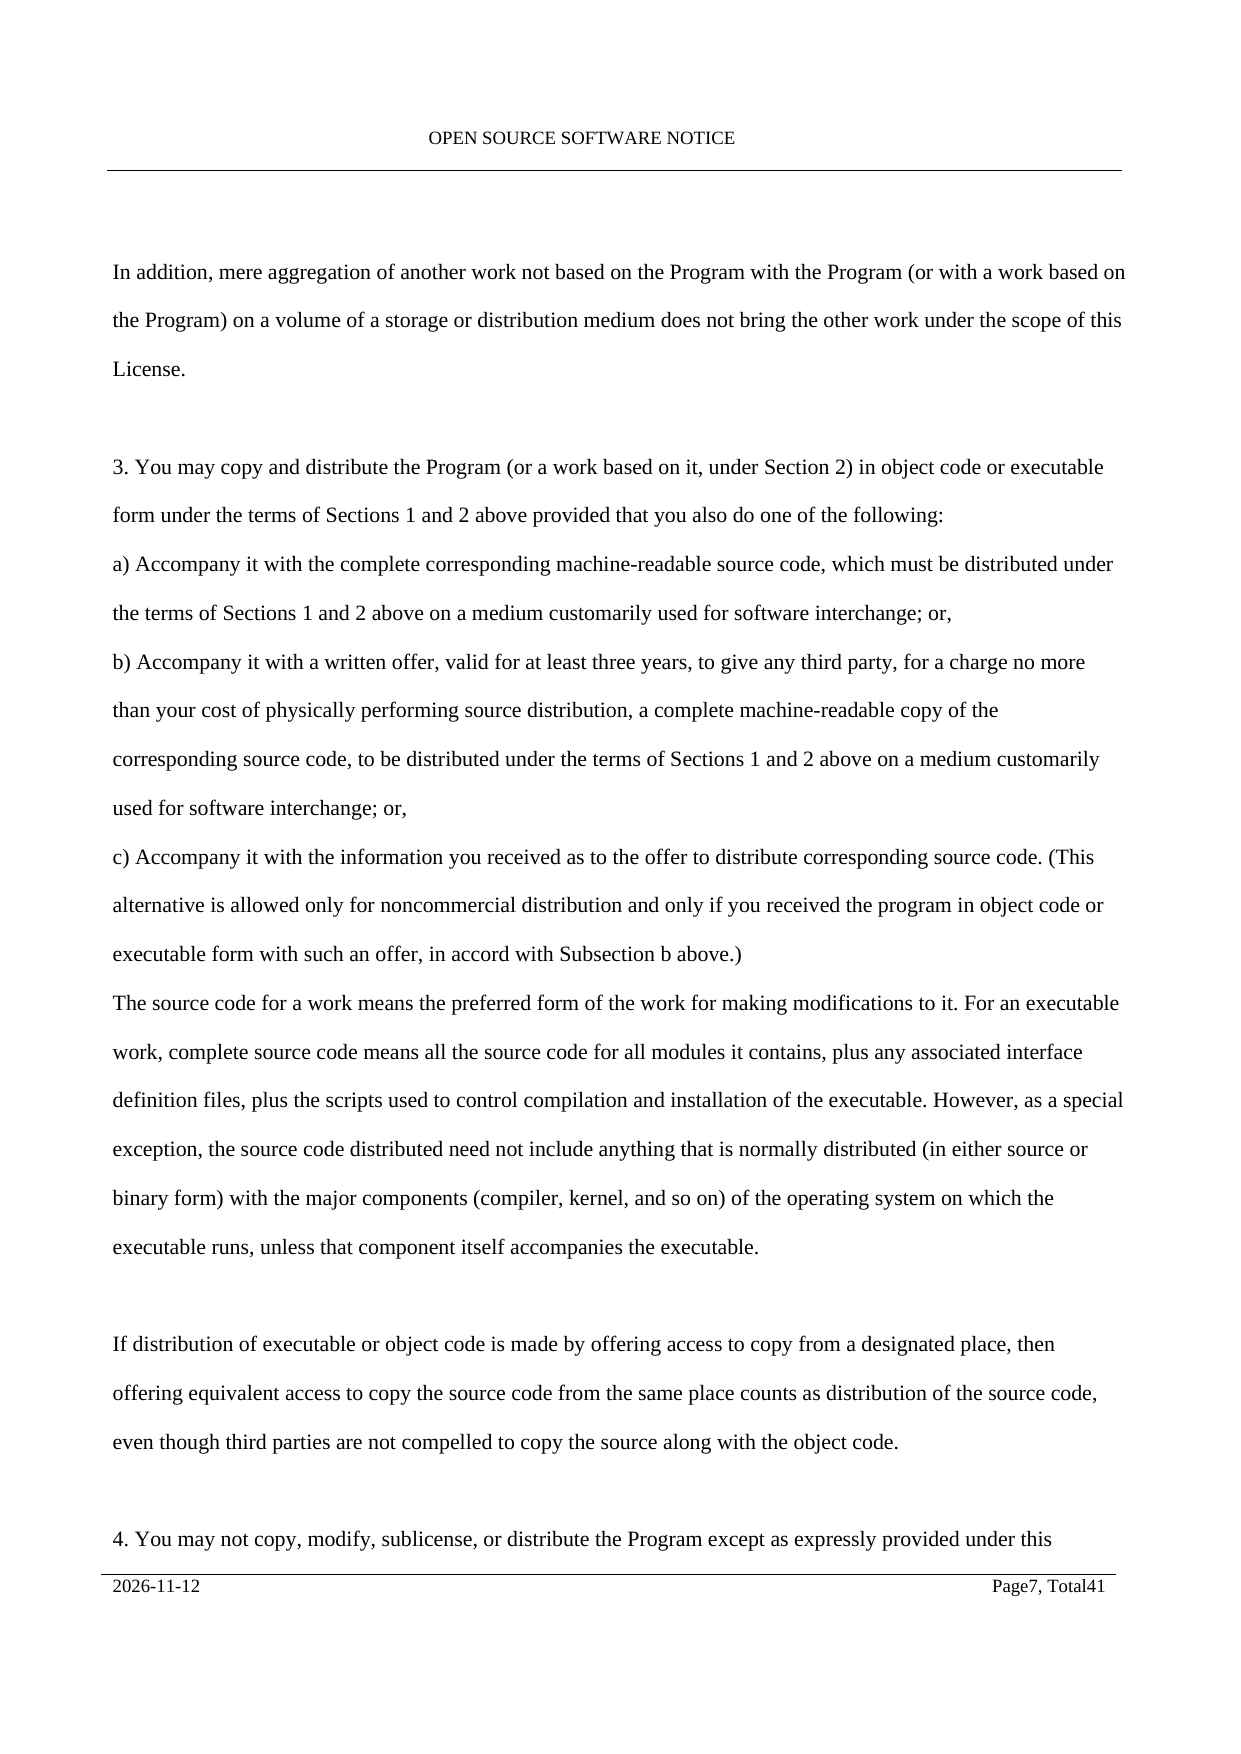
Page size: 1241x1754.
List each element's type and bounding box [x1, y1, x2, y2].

text [112, 206, 1128, 1555]
